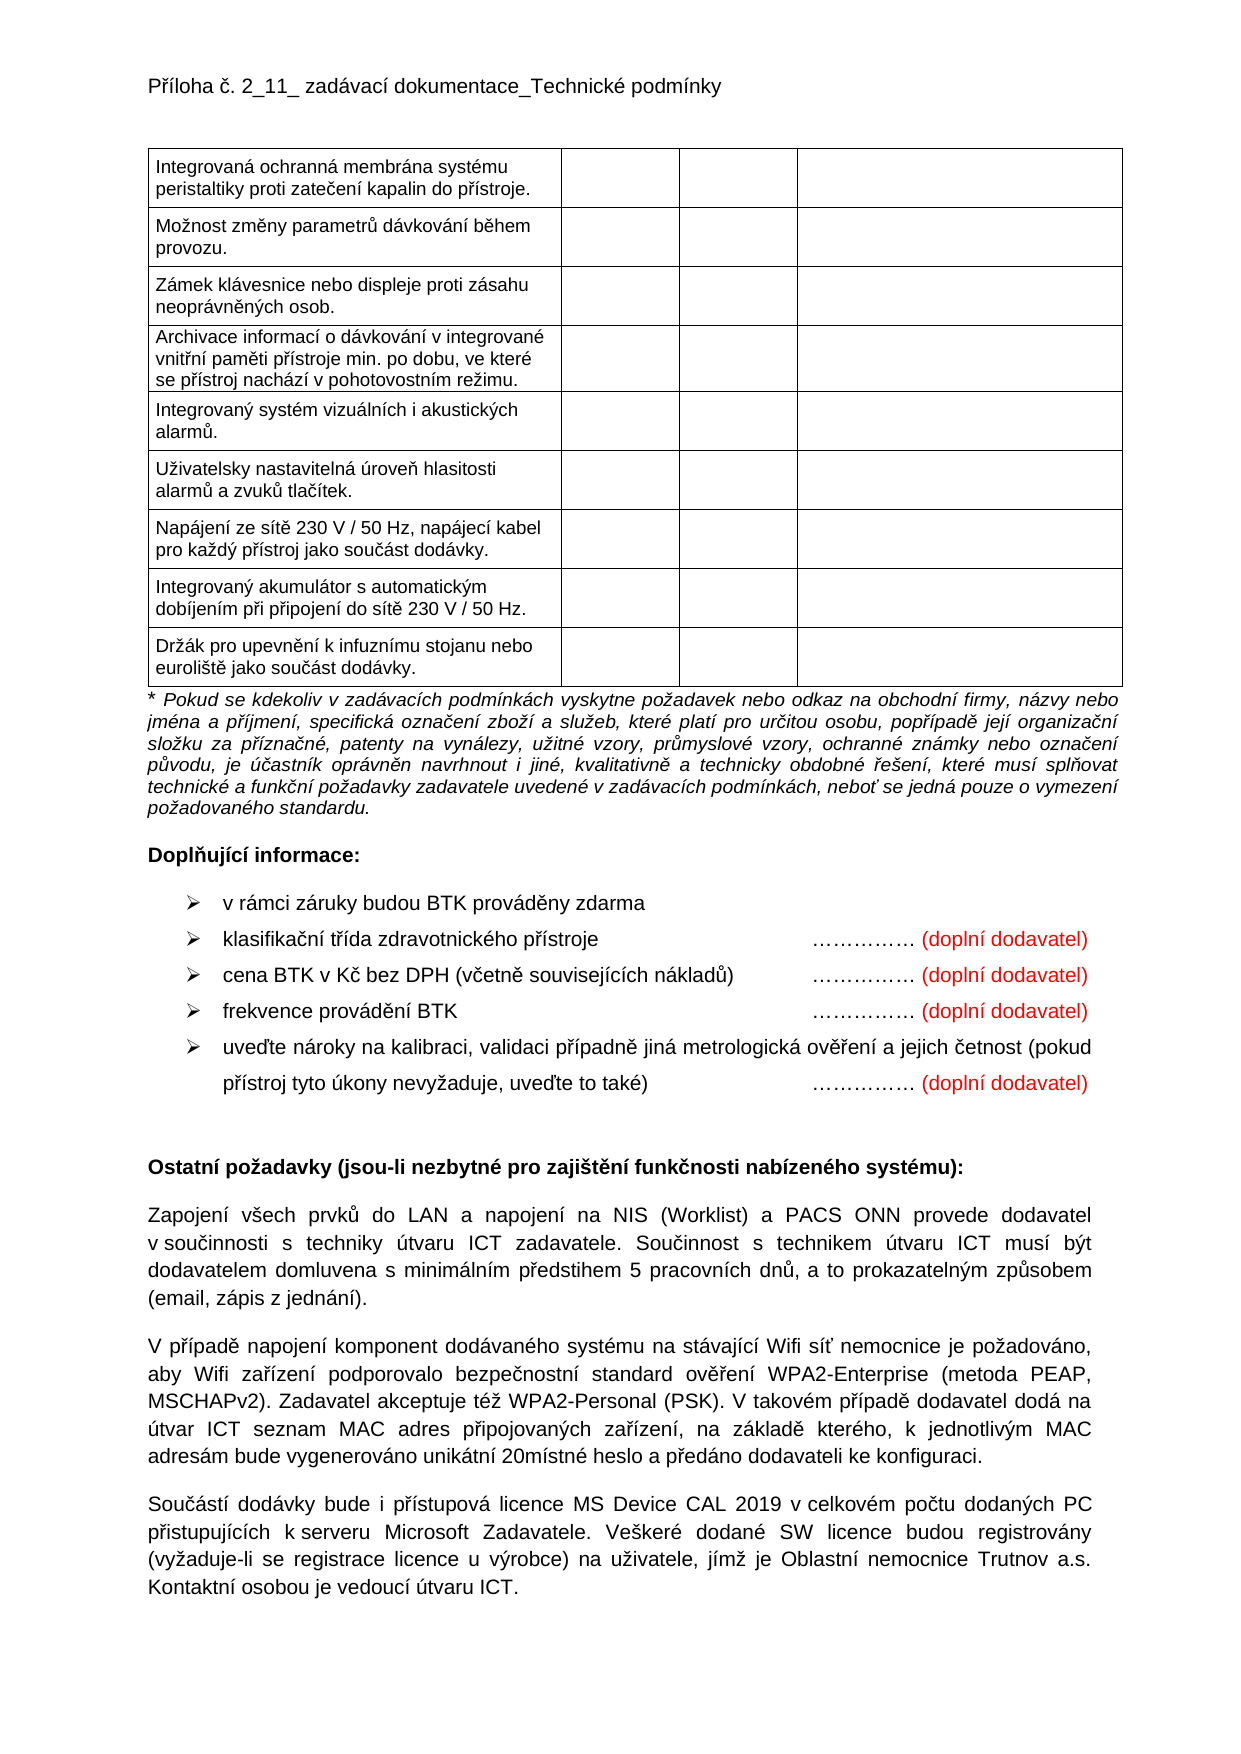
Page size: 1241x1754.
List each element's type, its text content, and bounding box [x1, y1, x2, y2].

table_cell [798, 628, 1122, 686]
table_cell [680, 392, 797, 449]
text Součástí dodávky bude i přístupová licence MS Device CAL 2019 v celkovém počtu dodaných PC přistupujících k serveru Microsoft Zadavatele. Veškeré dodané SW licence budou registrovány (vyžaduje-li se registrace licence u výrobce) na uživatele, jímž je Oblastní nemocnice Trutnov a.s. Kontaktní osobou je vedoucí útvaru ICT. [148, 1492, 1093, 1599]
list frekvence provádění BTK …………… (doplní dodavatel) [185, 999, 1093, 1023]
table_cell Integrovaný systém vizuálních i akustických alarmů. [149, 392, 561, 449]
list cena BTK v Kč bez DPH (včetně souvisejících nákladů) …………… (doplní dodavatel) [185, 963, 1093, 987]
table_cell [798, 208, 1122, 266]
table_cell [798, 326, 1122, 391]
table_cell [562, 326, 679, 391]
text Zapojení všech prvků do LAN a napojení na NIS (Worklist) a PACS ONN provede dodavatel v součinnosti s techniky útvaru ICT zadavatele. Součinnost s technikem útvaru ICT musí být dodavatelem domluvena s minimálním předstihem 5 pracovních dnů, a to prokazatelným způsobem (email, zápis z jednání). [148, 1203, 1093, 1309]
table_cell [562, 628, 679, 686]
table_cell Integrovaný akumulátor s automatickým dobíjením při připojení do sítě 230 V / 50 Hz. [149, 569, 561, 627]
table_cell Zámek klávesnice nebo displeje proti zásahu neoprávněných osob. [149, 267, 561, 325]
table_cell [798, 267, 1122, 325]
table_cell [562, 569, 679, 627]
table_cell [798, 392, 1122, 449]
table_cell [680, 267, 797, 325]
text V případě napojení komponent dodávaného systému na stávající Wifi síť nemocnice je požadováno, aby Wifi zařízení podporovalo bezpečnostní standard ověření WPA2-Enterprise (metoda PEAP, MSCHAPv2). Zadavatel akceptuje též WPA2-Personal (PSK). V takovém případě dodavatel dodá na útvar ICT seznam MAC adres připojovaných zařízení, na základě kterého, k jednotlivým MAC adresám bude vygenerováno unikátní 20místné heslo a předáno dodavateli ke konfiguraci. [148, 1334, 1093, 1468]
text Ostatní požadavky (jsou-li nezbytné pro zajištění funkčnosti nabízeného systému): [148, 1155, 1093, 1179]
list uveďte nároky na kalibraci, validaci případně jiná metrologická ověření a jejich četnost (pokud přístroj tyto úkony nevyžaduje, uveďte to také) …………… (doplní dodavatel) [185, 1035, 1093, 1095]
table_cell Držák pro upevnění k infuznímu stojanu nebo euroliště jako součást dodávky. [149, 628, 561, 686]
table_cell [680, 451, 797, 509]
table_cell [798, 149, 1122, 207]
table_cell [680, 208, 797, 266]
table_cell [562, 451, 679, 509]
table_cell [680, 628, 797, 686]
table_cell [798, 451, 1122, 509]
table_cell [680, 569, 797, 627]
table_cell [798, 510, 1122, 568]
table_cell [562, 510, 679, 568]
table_cell [562, 267, 679, 325]
table_cell [562, 392, 679, 449]
table_cell [680, 149, 797, 207]
table_cell Archivace informací o dávkování v integrované vnitřní paměti přístroje min. po dobu, ve které se přístroj nachází v pohotovostním režimu. [149, 326, 561, 391]
table_cell [680, 510, 797, 568]
text Doplňující informace: [148, 843, 1093, 867]
table_cell Napájení ze sítě 230 V / 50 Hz, napájecí kabel pro každý přístroj jako součást dodávky. [149, 510, 561, 568]
table_cell [798, 569, 1122, 627]
list klasifikační třída zdravotnického přístroje …………… (doplní dodavatel) [185, 927, 1093, 951]
table_cell [562, 208, 679, 266]
table_cell Uživatelsky nastavitelná úroveň hlasitosti alarmů a zvuků tlačítek. [149, 451, 561, 509]
table_cell [680, 326, 797, 391]
list v rámci záruky budou BTK prováděny zdarma [185, 891, 1093, 915]
table_cell Integrovaná ochranná membrána systému peristaltiky proti zatečení kapalin do přístroje. [149, 149, 561, 207]
table_cell [562, 149, 679, 207]
table_cell Možnost změny parametrů dávkování během provozu. [149, 208, 561, 266]
